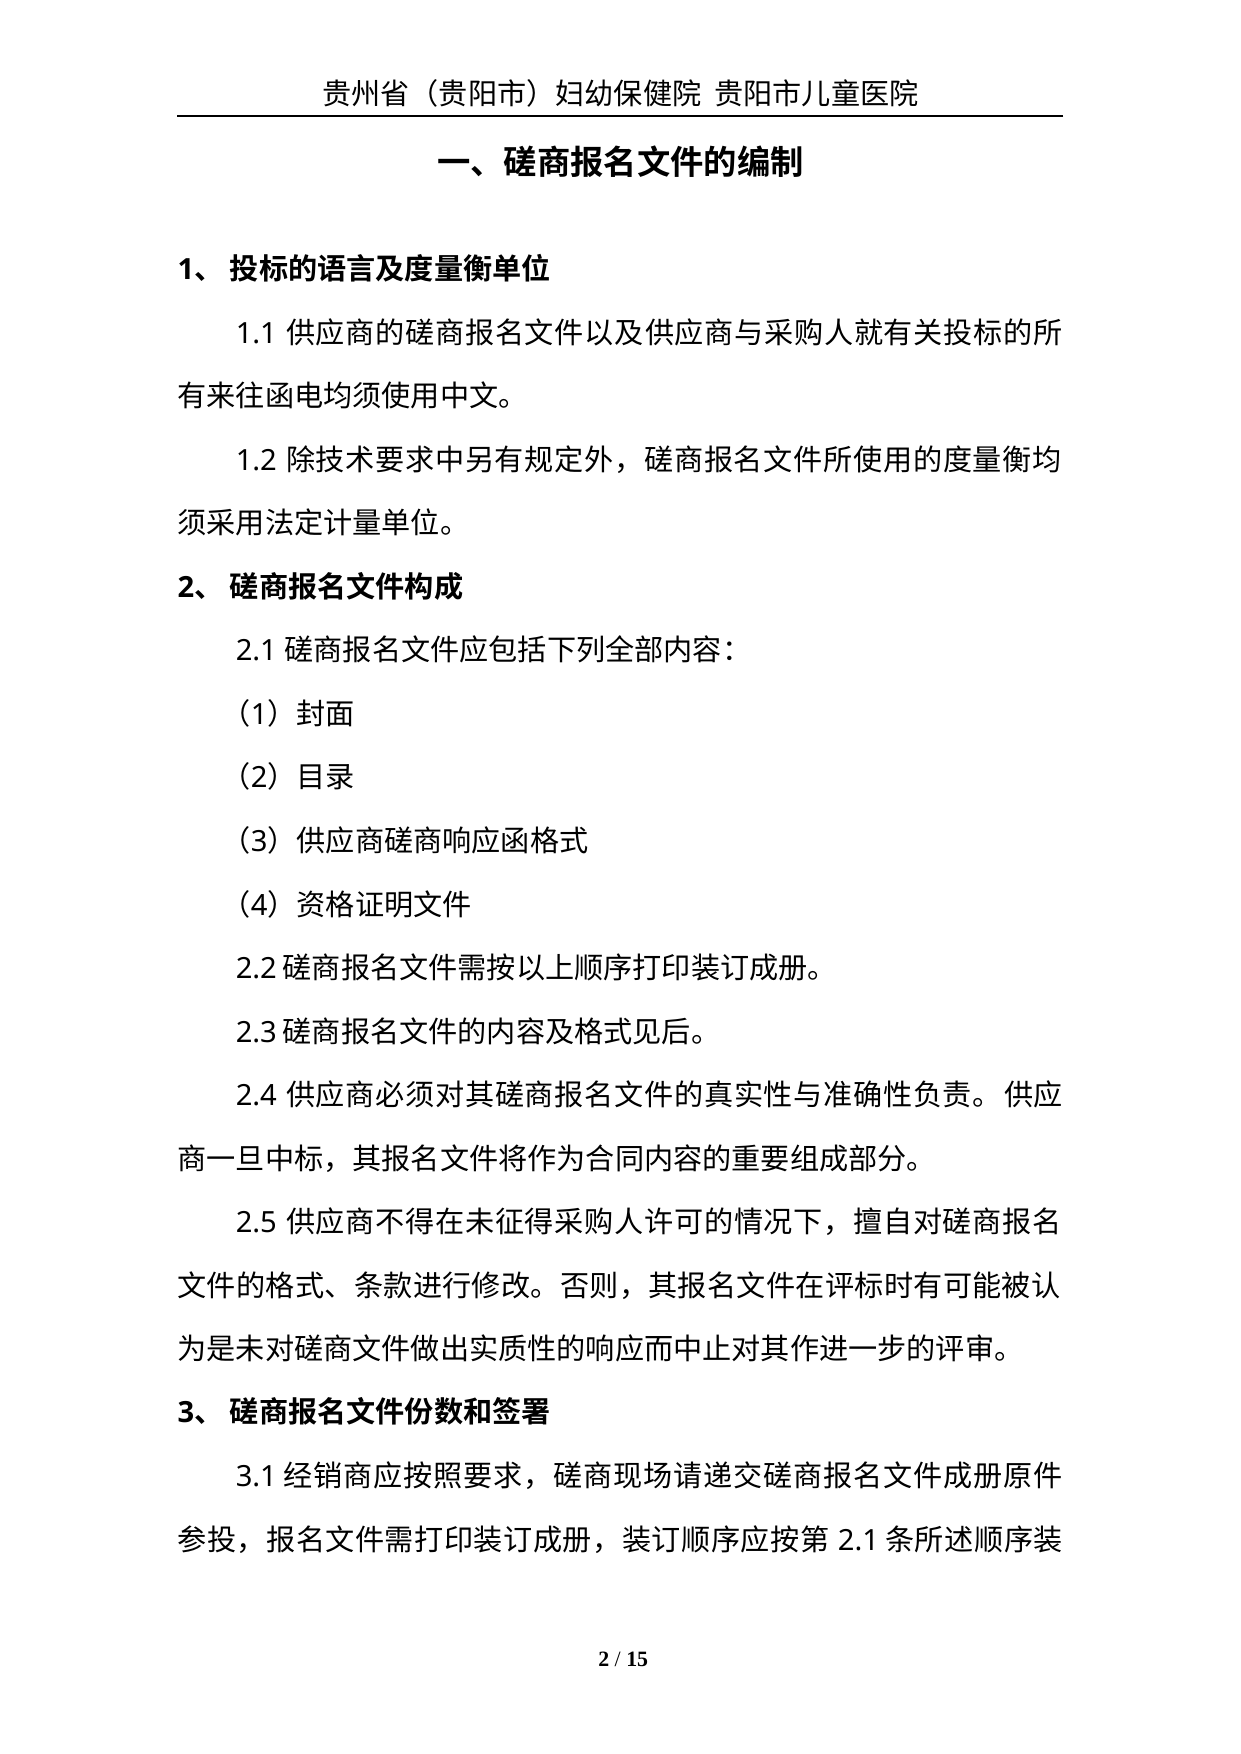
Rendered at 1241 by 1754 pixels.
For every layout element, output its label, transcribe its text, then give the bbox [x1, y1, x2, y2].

text 1、 投标的语言及度量衡单位 [177, 246, 1063, 288]
text （3）供应商磋商响应函格式 [177, 817, 1063, 860]
text 2、 磋商报名文件构成 [177, 563, 1063, 606]
text （1）封面 [177, 690, 1063, 733]
text 2.1 磋商报名文件应包括下列全部内容： [177, 627, 1063, 669]
text 2.3磋商报名文件的内容及格式见后。 [177, 1008, 1063, 1051]
text （2）目录 [177, 754, 1063, 796]
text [177, 1453, 1063, 1558]
text 1.1 供应商的磋商报名文件以及供应商与采购人就有关投标的所有来往函电均须使用中文。 [177, 309, 1063, 415]
text 2.2磋商报名文件需按以上顺序打印装订成册。 [177, 944, 1063, 987]
text 1.2 除技术要求中另有规定外，磋商报名文件所使用的度量衡均须采用法定计量单位。 [177, 436, 1063, 542]
text 3、 磋商报名文件份数和签署 [177, 1389, 1063, 1431]
text 2.4 供应商必须对其磋商报名文件的真实性与准确性负责。供应商一旦中标，其报名文件将作为合同内容的重要组成部分。 [177, 1072, 1063, 1177]
subtitle 一、磋商报名文件的编制 [177, 136, 1063, 184]
text （4）资格证明文件 [177, 881, 1063, 923]
text 2.5 供应商不得在未征得采购人许可的情况下，擅自对磋商报名文件的格式、条款进行修改。否则，其报名文件在评标时有可能被认为是未对磋商文件做出实质性的响应而中止对其作进一步的评审。 [177, 1199, 1063, 1368]
